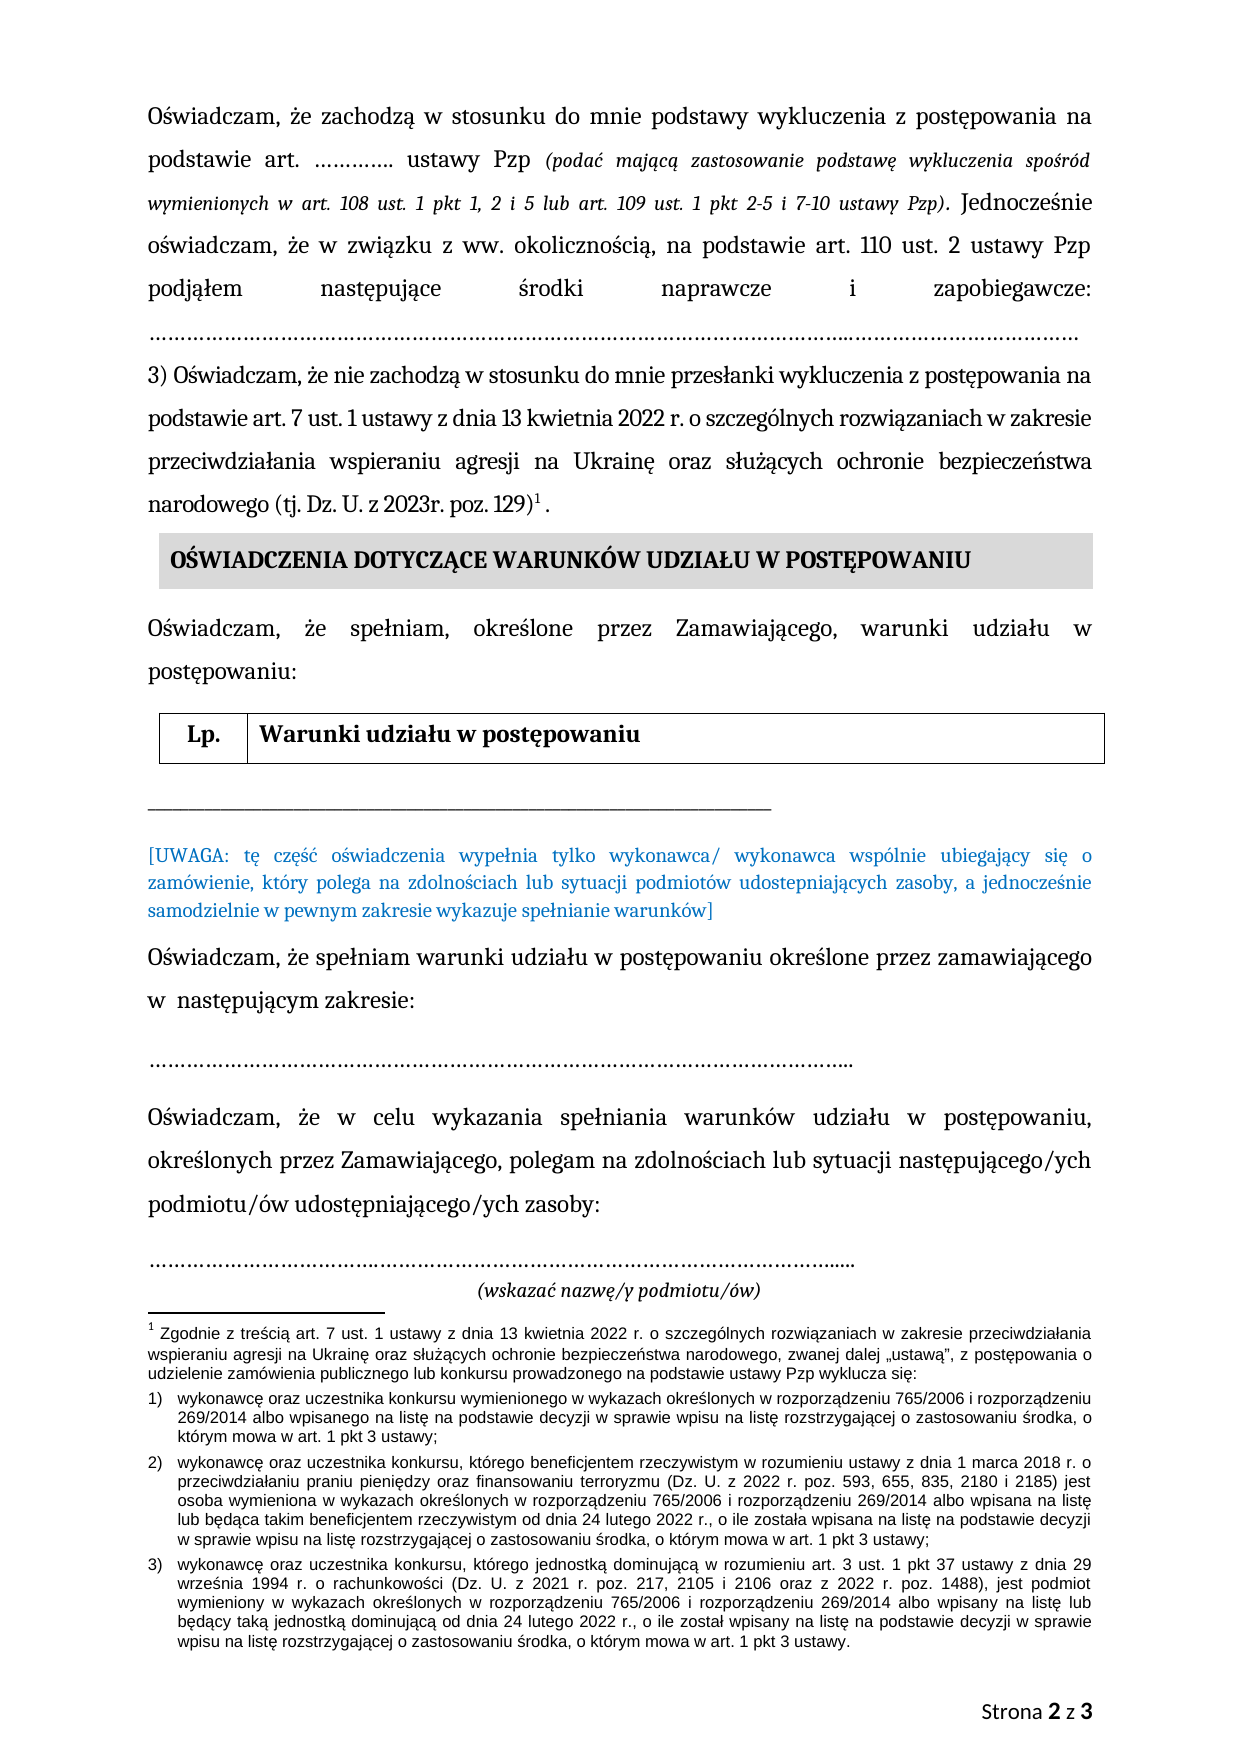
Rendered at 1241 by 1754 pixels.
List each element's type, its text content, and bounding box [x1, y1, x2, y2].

text Oświadczam, że zachodzą w stosunku do mnie podstawy wykluczenia z postępowania na podstawie art. …………. ustawy Pzp (podać mającą zastosowanie podstawę wykluczenia spośród wymienionych w art. 108 ust. 1 pkt 1, 2 i 5 lub art. 109 ust. 1 pkt 2-5 i 7-10 ustawy Pzp). Jednocześnie oświadczam, że w związku z ww. okolicznością, na podstawie art. 110 ust. 2 ustawy Pzp podjąłem następujące środki naprawcze i zapobiegawcze: …………………………………………………………………………………………………..……………………………… [148, 102, 1093, 346]
table_header Warunki udziału w postępowaniu [248, 714, 1104, 763]
table_header OŚWIADCZENIA DOTYCZĄCE WARUNKÓW UDZIAŁU W POSTĘPOWANIU [159, 533, 1093, 589]
text ………………………………………………………………………………………………….. [148, 1045, 1093, 1074]
text Oświadczam, że spełniam, określone przez Zamawiającego, warunki udziału w postępowaniu: [148, 614, 1093, 686]
text 3) Oświadczam, że nie zachodzą w stosunku do mnie przesłanki wykluczenia z postępowania na podstawie art. 7 ust. 1 ustawy z dnia 13 kwietnia 2022 r. o szczególnych rozwiązaniach w zakresie przeciwdziałania wspieraniu agresji na Ukrainę oraz służących ochronie bezpieczeństwa narodowego (tj. Dz. U. z 2023r. poz. 129) . [148, 361, 1093, 519]
text (wskazać nazwę/y podmiotu/ów) [148, 1278, 1093, 1302]
text Oświadczam, że spełniam warunki udziału w postępowaniu określone przez zamawiającego w następującym zakresie: [148, 942, 1093, 1014]
text ……………………………….………………………………………………………………..... [148, 1245, 1093, 1274]
text _____________________________________________________________________________ [148, 789, 1093, 814]
text Oświadczam, że w celu wykazania spełniania warunków udziału w postępowaniu, określonych przez Zamawiającego, polegam na zdolnościach lub sytuacji następującego/ych podmiotu/ów udostępniającego/ych zasoby: [148, 1103, 1093, 1218]
text [UWAGA: tę część oświadczenia wypełnia tylko wykonawca/ wykonawca wspólnie ubiegający się o zamówienie, który polega na zdolnościach lub sytuacji podmiotów udostepniających zasoby, a jednocześnie samodzielnie w pewnym zakresie wykazuje spełnianie warunków] [148, 843, 1093, 922]
table_header Lp. [160, 714, 247, 763]
